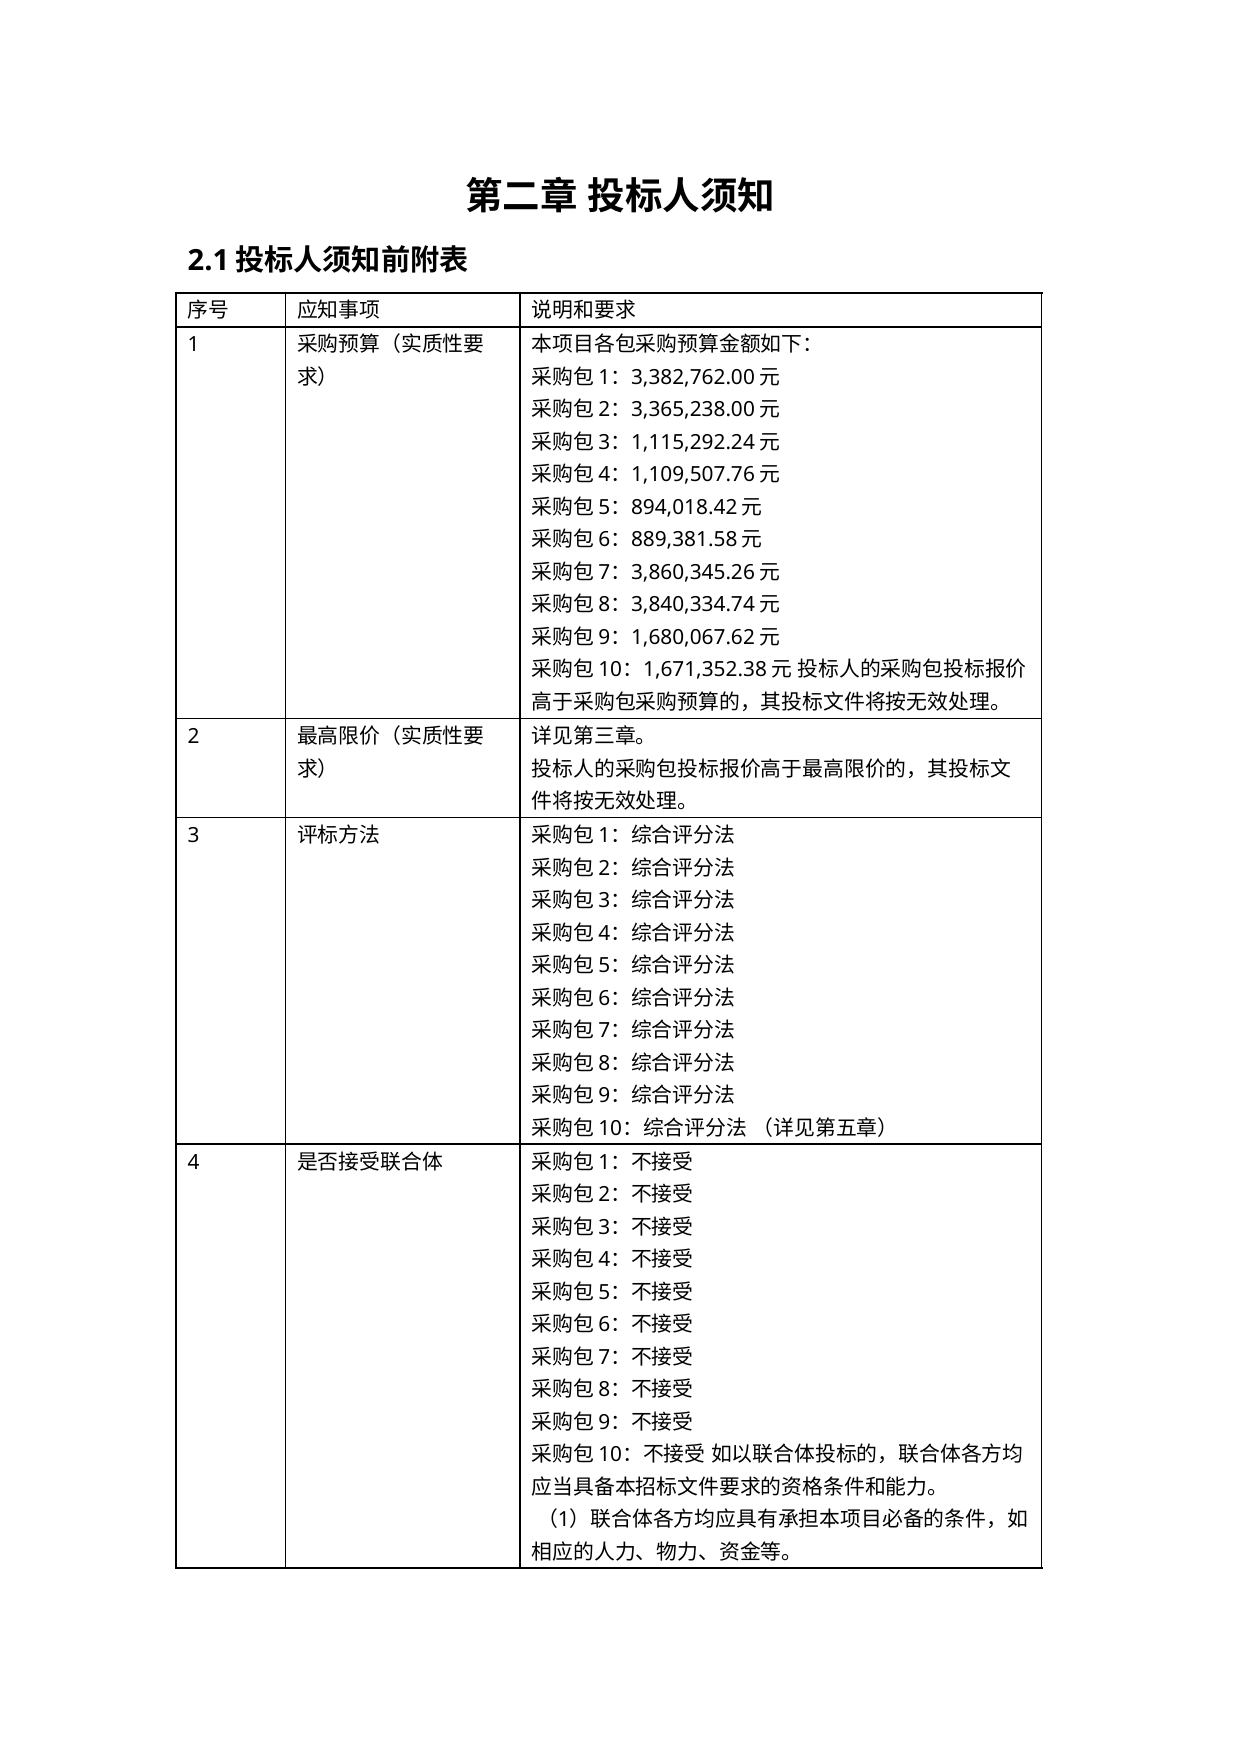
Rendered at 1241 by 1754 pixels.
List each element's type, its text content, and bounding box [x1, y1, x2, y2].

table_cell 4 [177, 1145, 285, 1567]
table_cell 采购包1：综合评分法 采购包2：综合评分法 采购包3：综合评分法 采购包4：综合评分法 采购包5：综合评分法 采购包6：综合评分法 采购包7：综合评分法 采购包8：综合评分法 采购包9：综合评分法 采购包10：综合评分法 （详见第五章） [521, 818, 1041, 1143]
table_cell 详见第三章。 投标人的采购包投标报价高于最高限价的，其投标文件将按无效处理。 [521, 719, 1041, 817]
table_cell 1 [177, 328, 285, 718]
text 2.1投标人须知前附表 [187, 227, 1053, 292]
table_cell 采购预算（实质性要求） [286, 328, 519, 718]
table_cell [521, 1145, 1041, 1567]
table_cell 3 [177, 818, 285, 1143]
table_header 序号 [177, 294, 285, 326]
table_cell 本项目各包采购预算金额如下： 采购包1：3,382,762.00元 采购包2：3,365,238.00元 采购包3：1,115,292.24元 采购包4：1,109,507.76元 采购包5：894,018.42元 采购包6：889,381.58元 采购包7：3,860,345.26元 采购包8：3,840,334.74元 采购包9：1,680,067.62元 采购包10：1,671,352.38元 投标人的采购包投标报价高于采购包采购预算的，其投标文件将按无效处理。 [521, 328, 1041, 718]
table_header 应知事项 [286, 294, 519, 326]
table_cell 2 [177, 719, 285, 817]
table_cell 是否接受联合体 [286, 1145, 519, 1567]
table_header 说明和要求 [521, 294, 1041, 326]
table_cell 最高限价（实质性要求） [286, 719, 519, 817]
table_cell 评标方法 [286, 818, 519, 1143]
text 第二章 投标人须知 [187, 162, 1053, 227]
